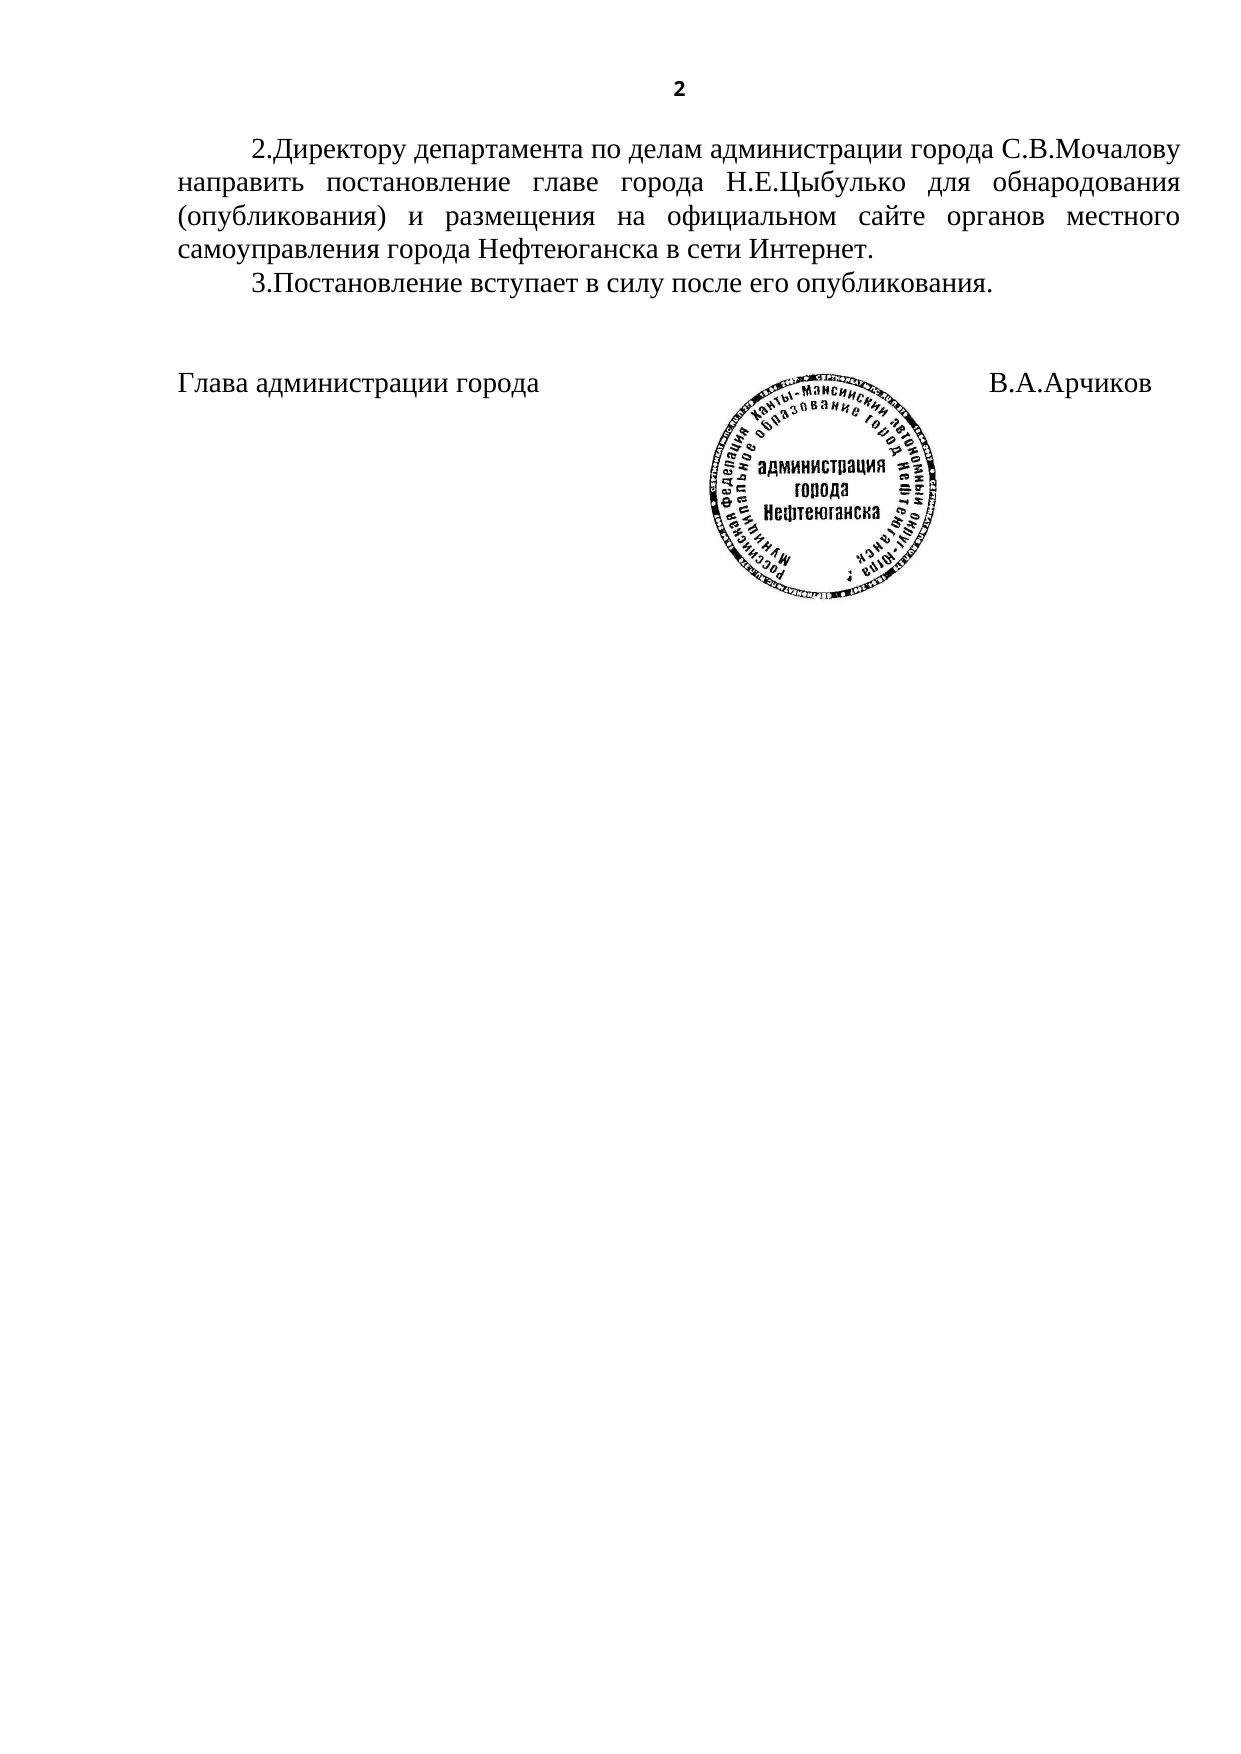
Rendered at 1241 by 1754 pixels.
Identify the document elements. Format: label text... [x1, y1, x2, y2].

picture [707, 370, 938, 602]
text 3.Постановление вступает в силу после его опубликования. [177, 265, 1181, 298]
text 2.Директору департамента по делам администрации города С.В.Мочалову направить постановление главе города Н.Е.Цыбулько для обнародования (опубликования) и размещения на официальном сайте органов местного самоуправления города Нефтеюганска в сети Интернет. [177, 131, 1181, 265]
text Глава администрации города В.А.Арчиков [177, 366, 1181, 399]
